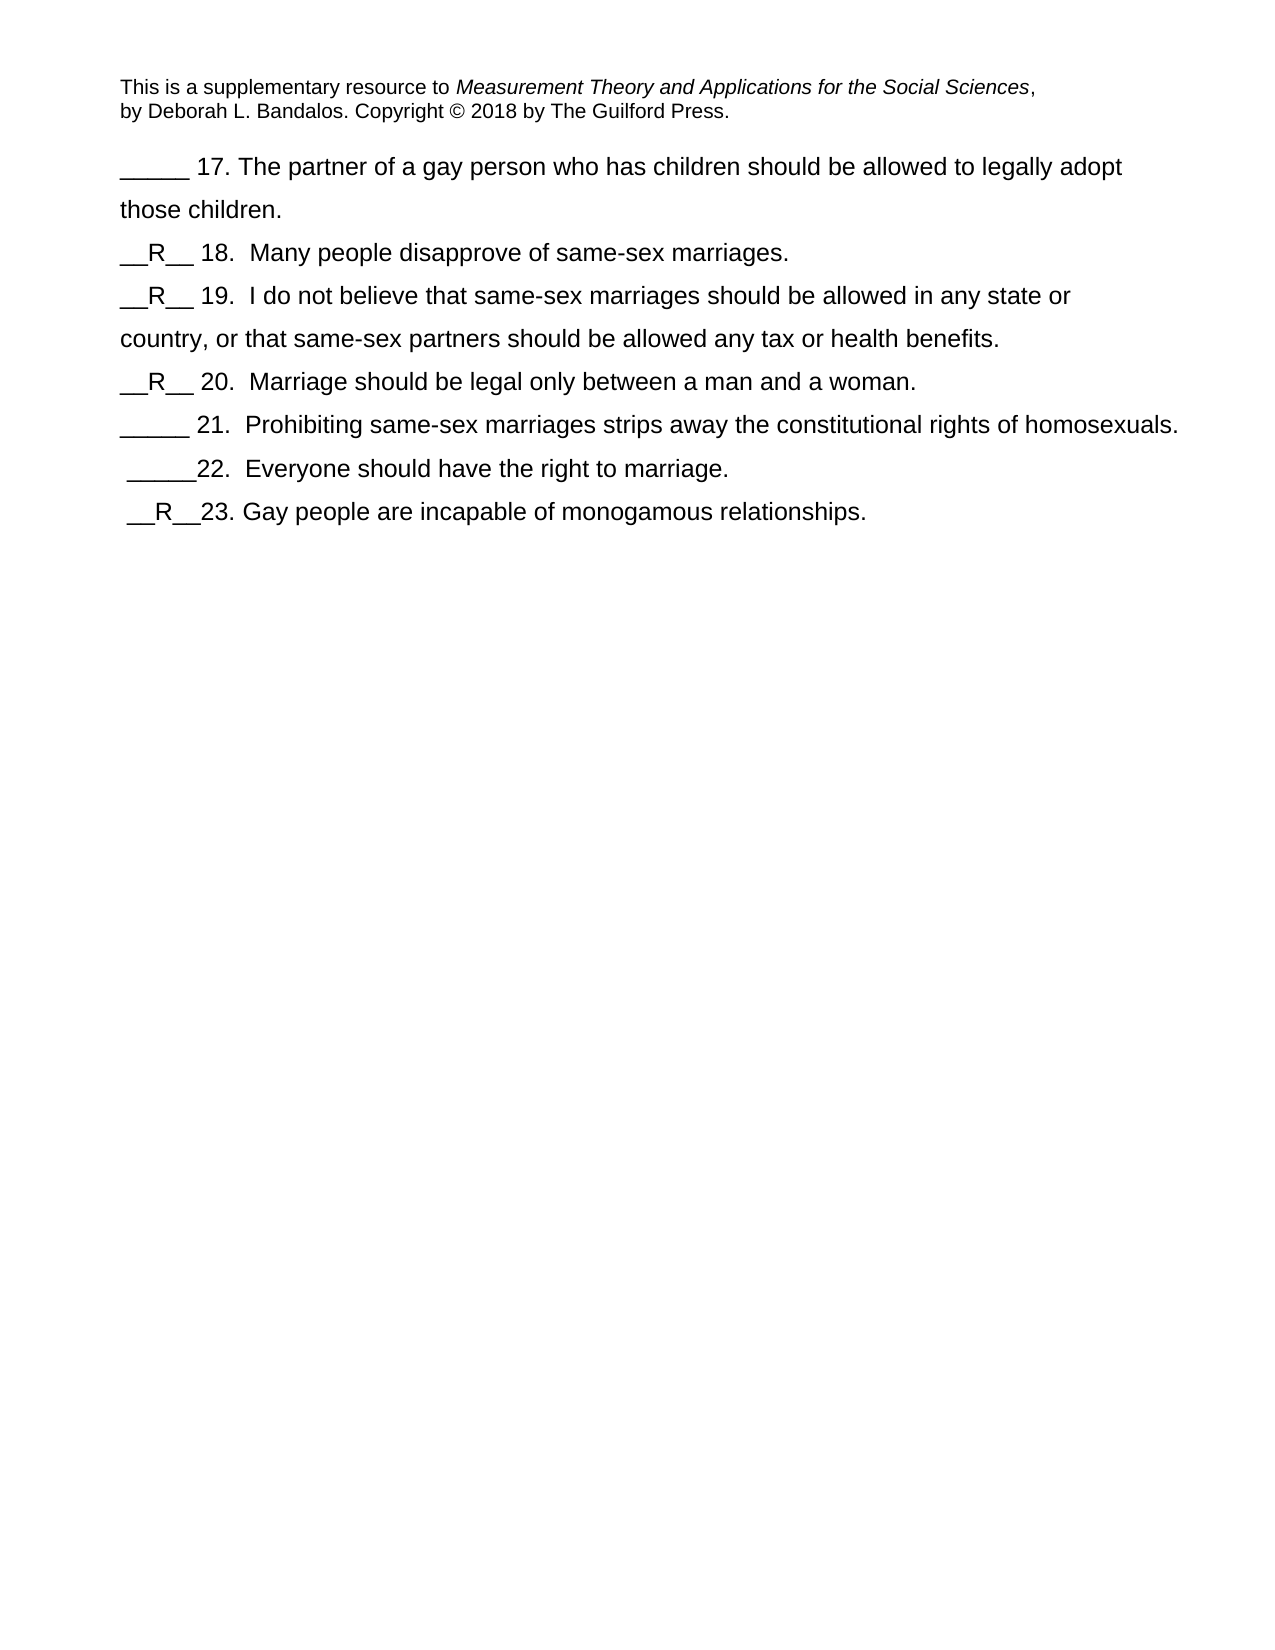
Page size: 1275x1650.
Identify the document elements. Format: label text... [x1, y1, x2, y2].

text _____22. Everyone should have the right to marriage. [120, 453, 1275, 482]
text _____ 21. Prohibiting same-sex marriages strips away the constitutional rights of homosexuals. [120, 410, 1275, 439]
text __R__ 19. I do not believe that same-sex marriages should be allowed in any state or country, or that same-sex partners should be allowed any tax or health benefits. [120, 281, 1125, 353]
text _____ 17. The partner of a gay person who has children should be allowed to legally adopt those children. [120, 152, 1125, 223]
text __R__23. Gay people are incapable of monogamous relationships. [120, 497, 1275, 525]
text __R__ 18. Many people disapprove of same-sex marriages. [120, 238, 1125, 267]
text __R__ 20. Marriage should be legal only between a man and a woman. [120, 367, 1275, 396]
